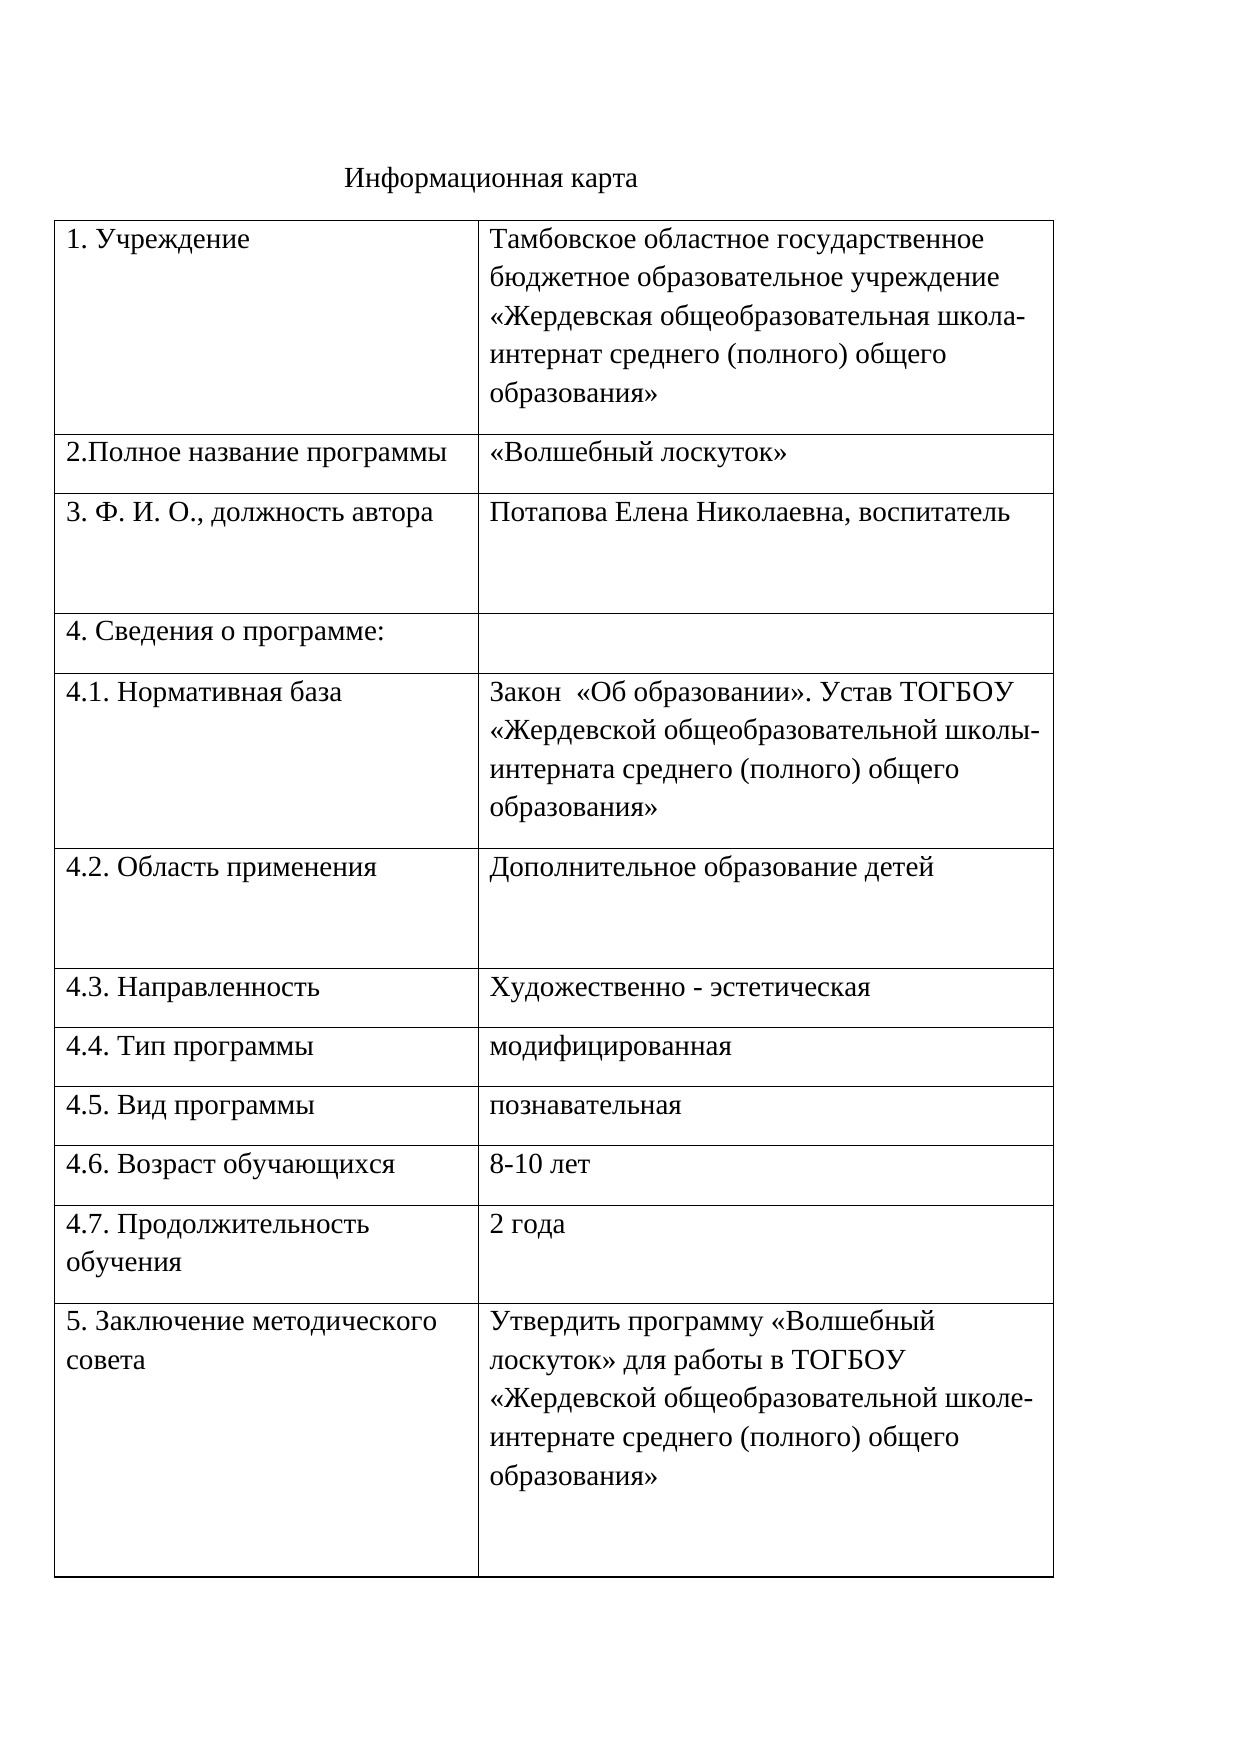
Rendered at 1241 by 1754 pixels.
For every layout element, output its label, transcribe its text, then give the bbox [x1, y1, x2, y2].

table_cell 4.5. Вид программы [55, 1087, 478, 1145]
table_cell 4. Сведения о программе: [55, 614, 478, 673]
table_cell 4.2. Область применения [55, 849, 478, 968]
table_cell 4.1. Нормативная база [55, 674, 478, 848]
table_cell Художественно - эстетическая [479, 969, 1053, 1027]
table_header Тамбовское областное государственное бюджетное образовательное учреждение «Жердевская общеобразовательная школа-интернат среднего (полного) общего образования» [479, 221, 1053, 433]
table_cell 4.4. Тип программы [55, 1028, 478, 1086]
table_cell Закон «Об образовании». Устав ТОГБОУ «Жердевской общеобразовательной школы-интерната среднего (полного) общего образования» [479, 674, 1053, 848]
text Информационная карта [67, 161, 1176, 194]
table_cell Утвердить программу «Волшебный лоскуток» для работы в ТОГБОУ «Жердевской общеобразовательной школе-интернате среднего (полного) общего образования» [479, 1304, 1053, 1576]
table_cell 8-10 лет [479, 1146, 1053, 1205]
table_cell 4.6. Возраст обучающихся [55, 1146, 478, 1205]
table_cell модифицированная [479, 1028, 1053, 1086]
table_cell [479, 614, 1053, 673]
table_cell познавательная [479, 1087, 1053, 1145]
table_cell 4.7. Продолжительность обучения [55, 1206, 478, 1302]
table_cell Дополнительное образование детей [479, 849, 1053, 968]
table_cell «Волшебный лоскуток» [479, 435, 1053, 493]
table_cell 3. Ф. И. О., должность автора [55, 494, 478, 612]
table_cell 5. Заключение методического совета [55, 1304, 478, 1576]
table_cell 4.3. Направленность [55, 969, 478, 1027]
table_header 1. Учреждение [55, 221, 478, 433]
table_cell 2 года [479, 1206, 1053, 1302]
table_cell 2.Полное название программы [55, 435, 478, 493]
table_cell Потапова Елена Николаевна, воспитатель [479, 494, 1053, 612]
